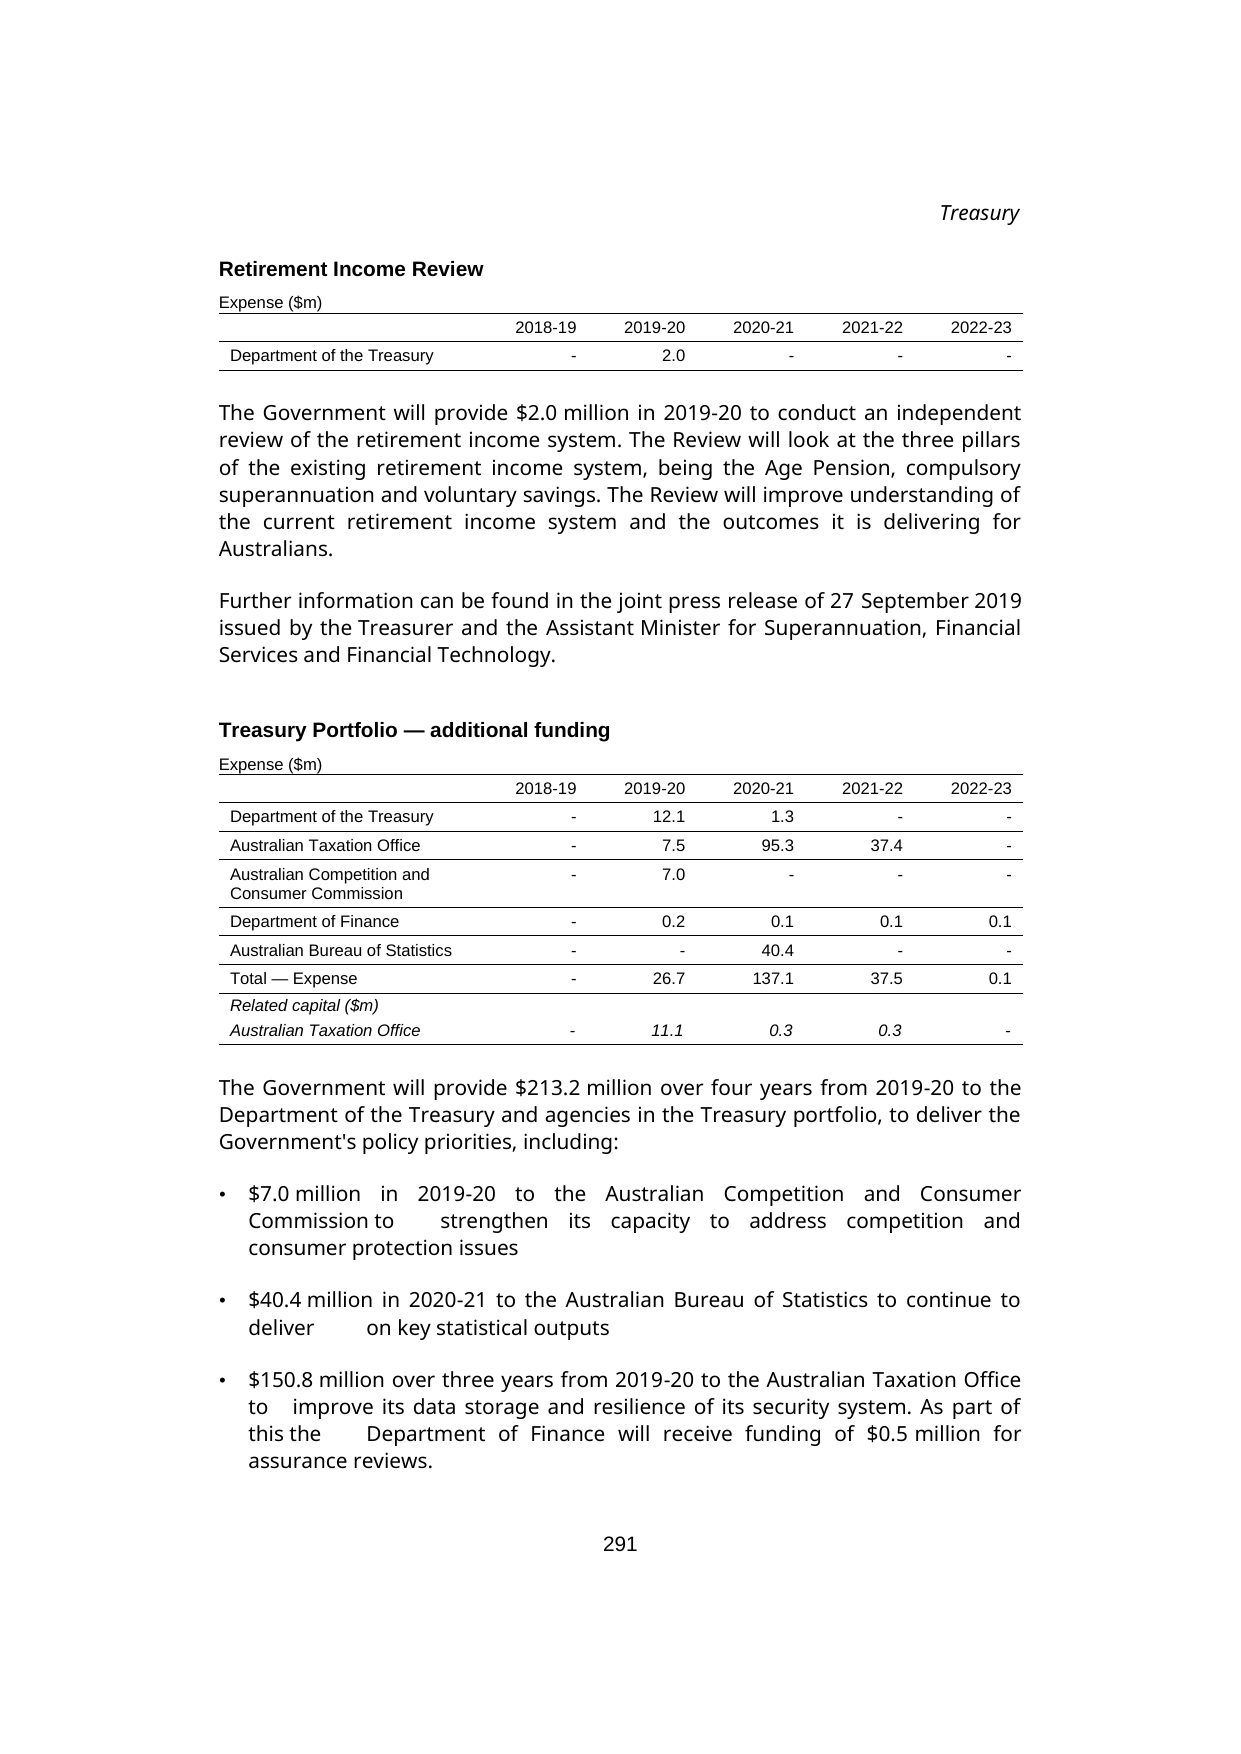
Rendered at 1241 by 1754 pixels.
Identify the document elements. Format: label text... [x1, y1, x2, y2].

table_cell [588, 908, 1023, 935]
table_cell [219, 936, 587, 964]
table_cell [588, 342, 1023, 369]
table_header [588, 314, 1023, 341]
title Treasury Portfolio — additional funding [218, 718, 1022, 742]
subtitle Expense ($m) [218, 293, 1022, 312]
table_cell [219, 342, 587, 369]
text $150.8 million over three years from 2019-20 to the Australian Taxation Office to improve its data storage and resilience of its security system. As part of this the Department of Finance will receive funding of $0.5 million for assurance reviews. [218, 1365, 1022, 1474]
title Retirement Income Review [218, 257, 1022, 281]
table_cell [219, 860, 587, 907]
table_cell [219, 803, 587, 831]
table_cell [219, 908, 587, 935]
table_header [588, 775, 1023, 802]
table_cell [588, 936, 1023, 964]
text $40.4 million in 2020-21 to the Australian Bureau of Statistics to continue to deliver on key statistical outputs [218, 1286, 1022, 1340]
text $7.0 million in 2019-20 to the Australian Competition and Consumer Commission to strengthen its capacity to address competition and consumer protection issues [218, 1180, 1022, 1261]
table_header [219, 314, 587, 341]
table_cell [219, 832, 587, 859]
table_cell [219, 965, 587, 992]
text The Government will provide $2.0 million in 2019-20 to conduct an independent review of the retirement income system. The Review will look at the three pillars of the existing retirement income system, being the Age Pension, compulsory superannuation and voluntary savings. The Review will improve understanding of the current retirement income system and the outcomes it is delivering for Australians. [218, 399, 1022, 562]
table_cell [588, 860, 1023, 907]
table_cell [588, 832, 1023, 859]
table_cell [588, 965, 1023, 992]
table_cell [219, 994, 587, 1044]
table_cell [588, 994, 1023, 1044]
subtitle Expense ($m) [218, 754, 1022, 773]
text Further information can be found in the joint press release of 27 September 2019 issued by the Treasurer and the Assistant Minister for Superannuation, Financial Services and Financial Technology. [218, 587, 1022, 668]
text The Government will provide $213.2 million over four years from 2019-20 to the Department of the Treasury and agencies in the Treasury portfolio, to deliver the Government's policy priorities, including: [218, 1074, 1022, 1155]
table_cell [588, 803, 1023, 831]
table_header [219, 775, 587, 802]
